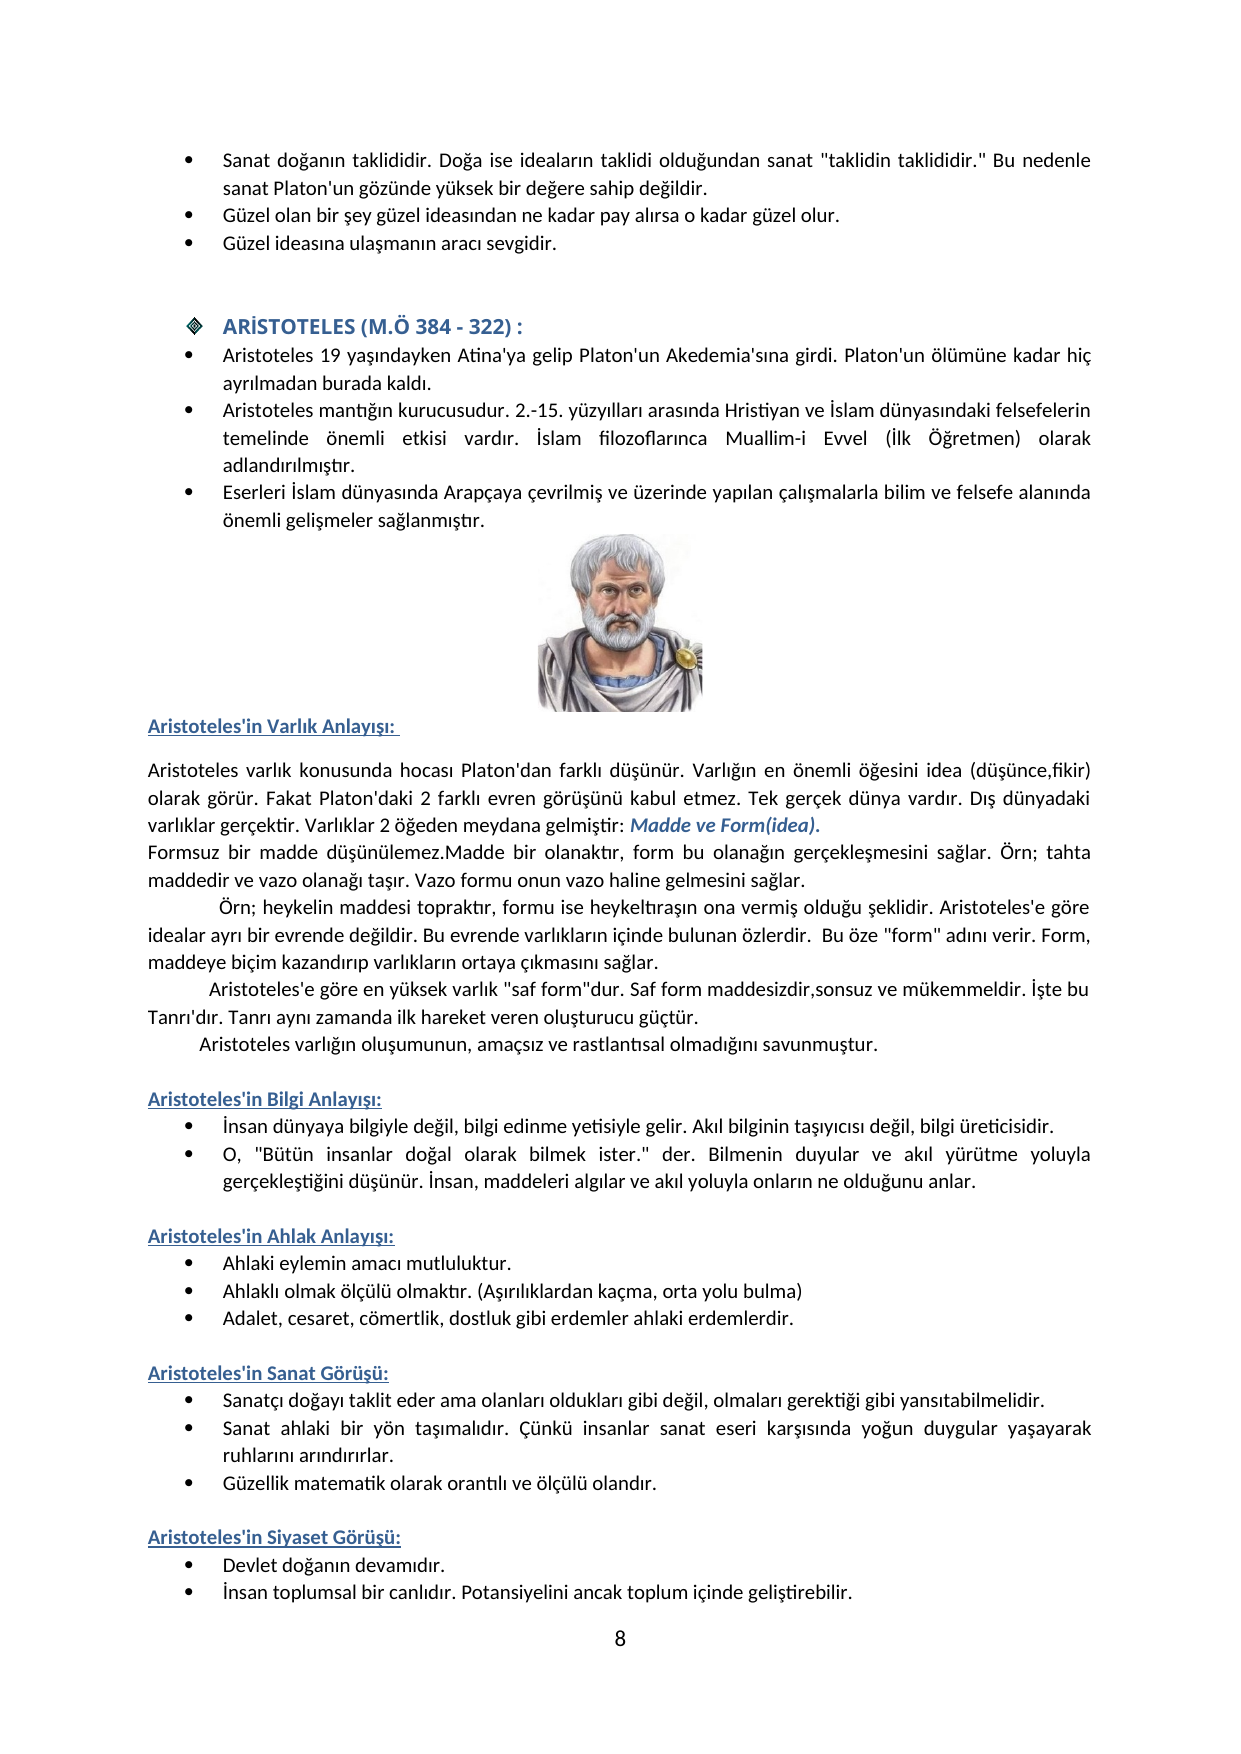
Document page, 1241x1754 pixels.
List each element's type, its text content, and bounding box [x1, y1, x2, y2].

list İnsan dünyaya bilgiyle değil, bilgi edinme yetisiyle gelir. Akıl bilginin taşıyıcısı değil, bilgi üreticisidir. [185, 1113, 1093, 1139]
list Ahlaki eylemin amacı mutluluktur. [185, 1251, 1093, 1276]
text Örn; heykelin maddesi topraktır, formu ise heykeltıraşın ona vermiş olduğu şeklidir. Aristoteles'e göre idealar ayrı bir evrende değildir. Bu evrende varlıkların içinde bulunan özlerdir. Bu öze "form" adını verir. Form, maddeye biçim kazandırıp varlıkların ortaya çıkmasını sağlar. [148, 894, 1093, 974]
list İnsan toplumsal bir canlıdır. Potansiyelini ancak toplum içinde geliştirebilir. [185, 1579, 1093, 1605]
list Güzellik matematik olarak orantılı ve ölçülü olandır. [185, 1470, 1093, 1495]
list O, "Bütün insanlar doğal olarak bilmek ister." der. Bilmenin duyular ve akıl yürütme yoluyla gerçekleştiğini düşünür. İnsan, maddeleri algılar ve akıl yoluyla onların ne olduğunu anlar. [185, 1141, 1093, 1194]
list Güzel ideasına ulaşmanın aracı sevgidir. [185, 230, 1093, 255]
list Güzel olan bir şey güzel ideasından ne kadar pay alırsa o kadar güzel olur. [185, 202, 1093, 228]
list Sanat ahlaki bir yön taşımalıdır. Çünkü insanlar sanat eseri karşısında yoğun duygular yaşayarak ruhlarını arındırırlar. [185, 1415, 1093, 1468]
text Formsuz bir madde düşünülemez.Madde bir olanaktır, form bu olanağın gerçekleşmesini sağlar. Örn; tahta maddedir ve vazo olanağı taşır. Vazo formu onun vazo haline gelmesini sağlar. [148, 839, 1093, 892]
list Aristoteles mantığın kurucusudur. 2.-15. yüzyılları arasında Hristiyan ve İslam dünyasındaki felsefelerin temelinde önemli etkisi vardır. İslam filozoflarınca Muallim-i Evvel (İlk Öğretmen) olarak adlandırılmıştır. [185, 397, 1093, 478]
text Aristoteles'in Varlık Anlayışı: [148, 713, 1093, 739]
list ARİSTOTELES (M.Ö 384 - 322) : [185, 312, 1093, 340]
list Sanatçı doğayı taklit eder ama olanları oldukları gibi değil, olmaları gerektiği gibi yansıtabilmelidir. [185, 1387, 1093, 1413]
picture [537, 534, 703, 712]
list Sanat doğanın taklididir. Doğa ise ideaların taklidi olduğundan sanat "taklidin taklididir." Bu nedenle sanat Platon'un gözünde yüksek bir değere sahip değildir. [185, 148, 1093, 200]
text Aristoteles varlığın oluşumunun, amaçsız ve rastlantısal olmadığını savunmuştur. [148, 1031, 1093, 1057]
list Ahlaklı olmak ölçülü olmaktır. (Aşırılıklardan kaçma, orta yolu bulma) [185, 1278, 1093, 1303]
list Aristoteles 19 yaşındayken Atina'ya gelip Platon'un Akedemia'sına girdi. Platon'un ölümüne kadar hiç ayrılmadan burada kaldı. [185, 343, 1093, 395]
text Aristoteles'in Bilgi Anlayışı: [148, 1086, 1093, 1112]
text Aristoteles'in Sanat Görüşü: [148, 1360, 1093, 1386]
list Eserleri İslam dünyasında Arapçaya çevrilmiş ve üzerinde yapılan çalışmalarla bilim ve felsefe alanında önemli gelişmeler sağlanmıştır. [185, 479, 1093, 532]
list Adalet, cesaret, cömertlik, dostluk gibi erdemler ahlaki erdemlerdir. [185, 1305, 1093, 1331]
text Aristoteles'e göre en yüksek varlık "saf form"dur. Saf form maddesizdir,sonsuz ve mükemmeldir. İşte bu Tanrı'dır. Tanrı aynı zamanda ilk hareket veren oluşturucu güçtür. [148, 977, 1093, 1029]
list Devlet doğanın devamıdır. [185, 1552, 1093, 1577]
text Aristoteles varlık konusunda hocası Platon'dan farklı düşünür. Varlığın en önemli öğesini idea (düşünce,fikir) olarak görür. Fakat Platon'daki 2 farklı evren görüşünü kabul etmez. Tek gerçek dünya vardır. Dış dünyadaki varlıklar gerçektir. Varlıklar 2 öğeden meydana gelmiştir: Madde ve Form(idea). [148, 757, 1093, 838]
picture [186, 317, 203, 335]
text Aristoteles'in Ahlak Anlayışı: [148, 1223, 1093, 1248]
text Aristoteles'in Siyaset Görüşü: [148, 1524, 1093, 1550]
